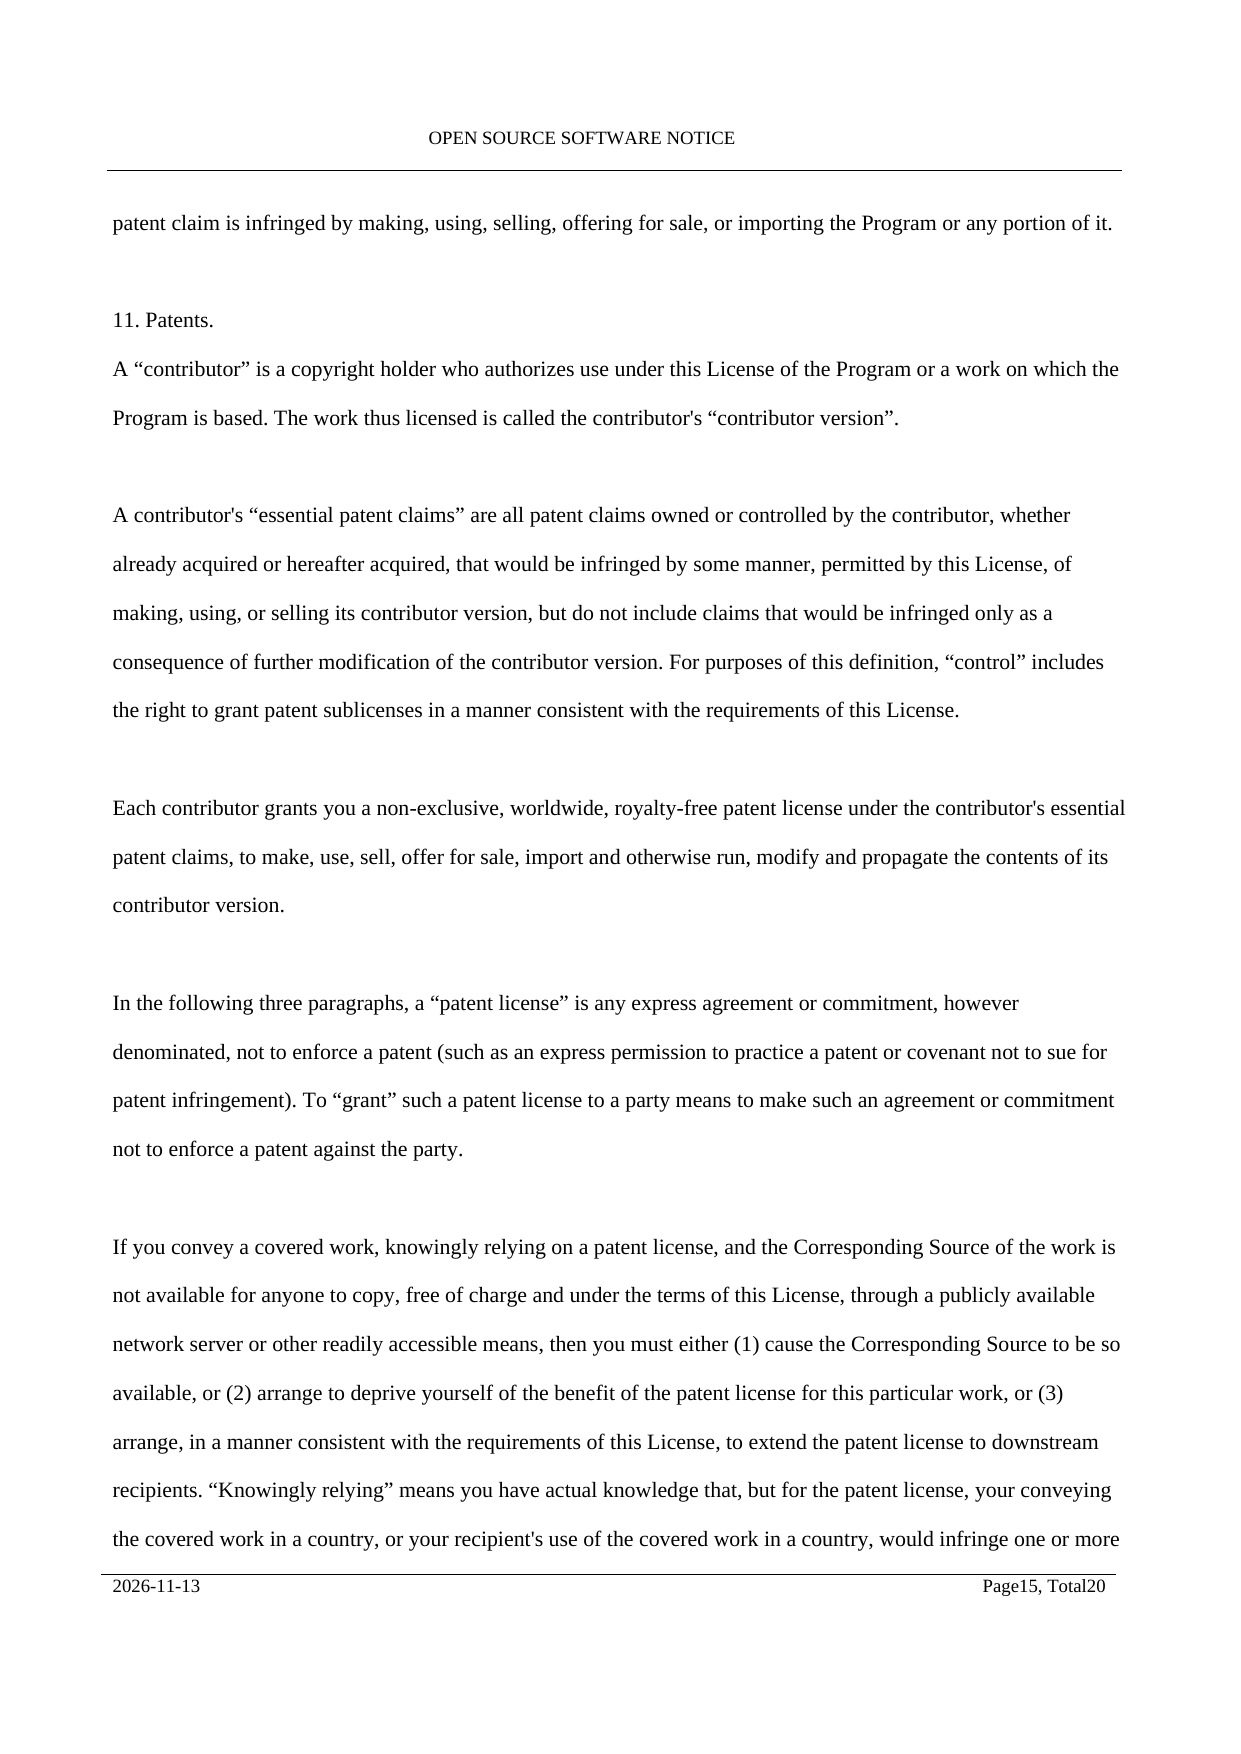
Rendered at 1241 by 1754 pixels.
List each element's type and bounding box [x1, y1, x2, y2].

text [112, 206, 1128, 1555]
